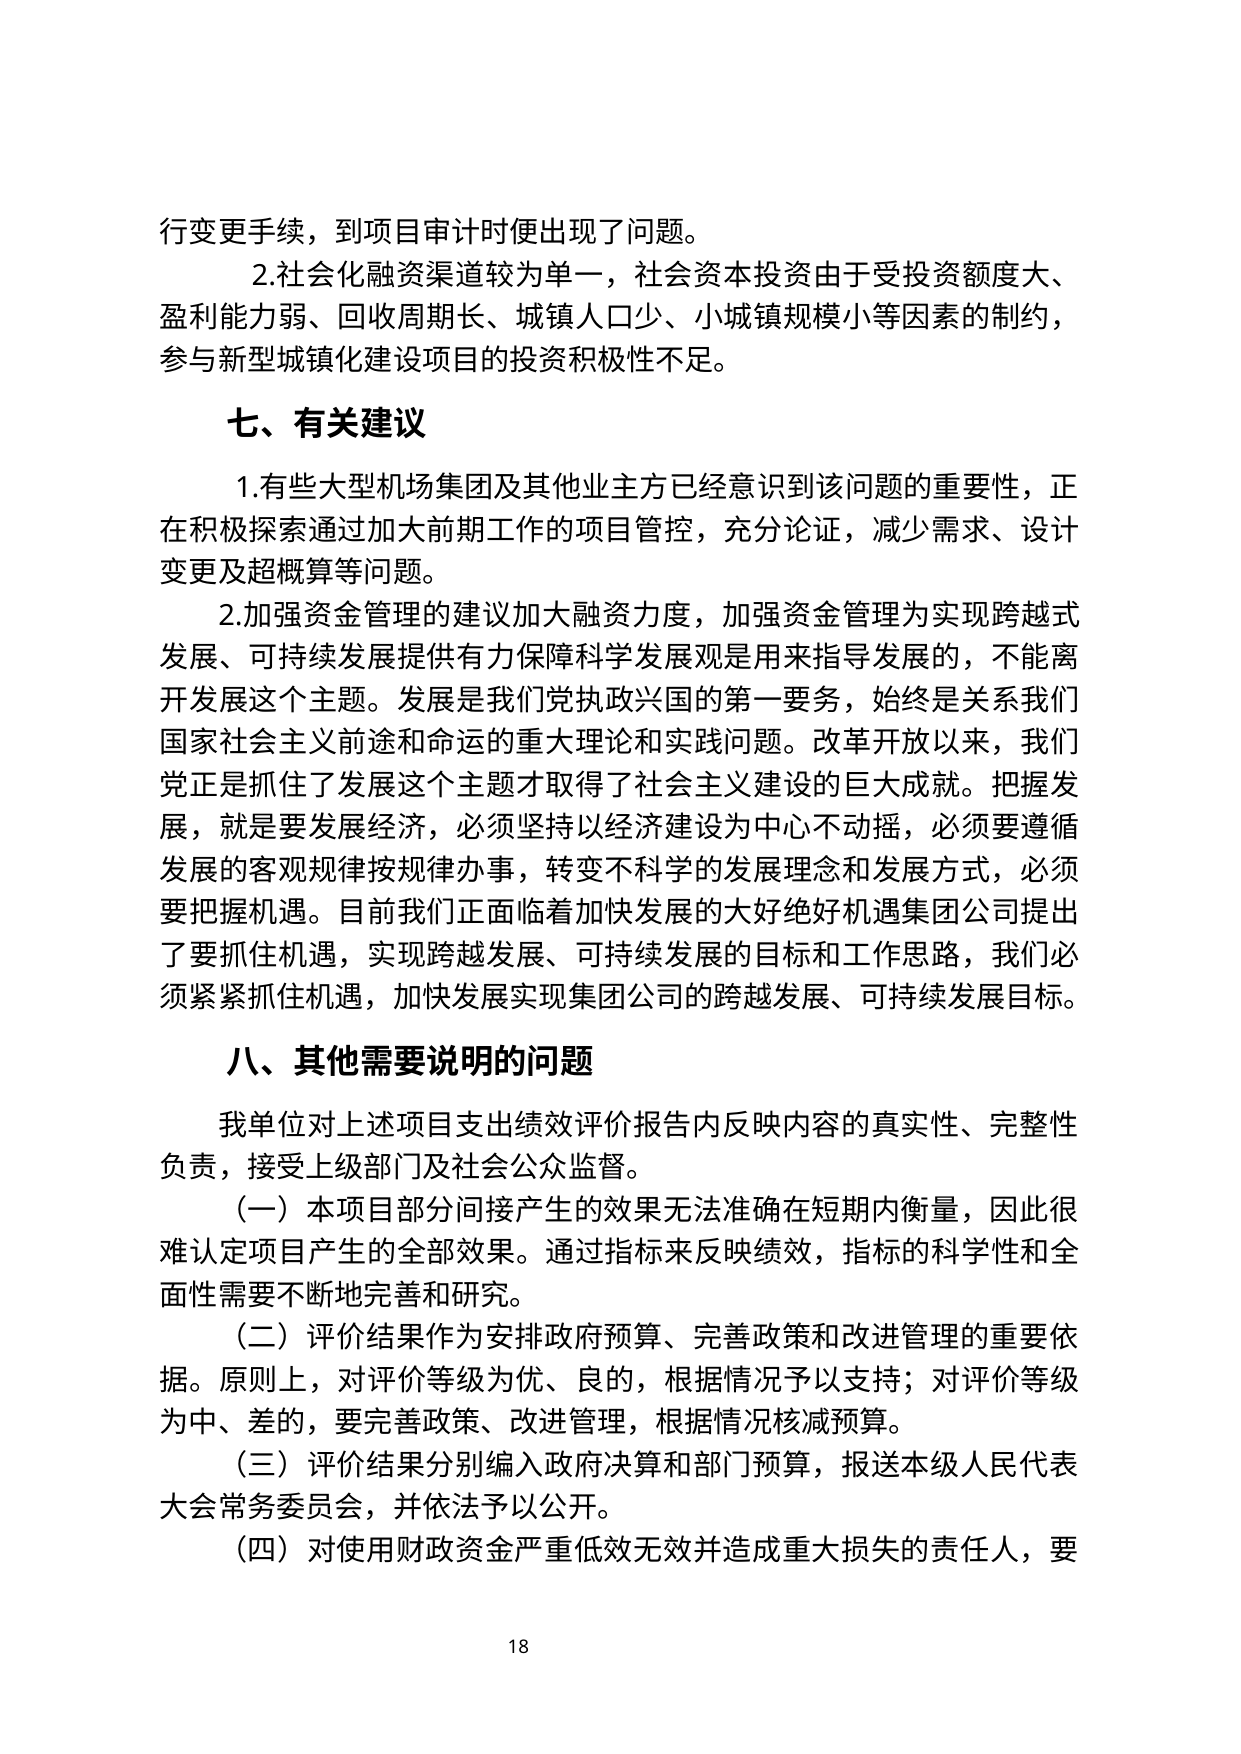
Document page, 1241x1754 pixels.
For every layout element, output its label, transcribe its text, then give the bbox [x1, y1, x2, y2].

text 1.有些大型机场集团及其他业主方已经意识到该问题的重要性，正在积极探索通过加大前期工作的项目管控，充分论证，减少需求、设计变更及超概算等问题。 [159, 464, 1081, 591]
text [159, 1526, 1081, 1569]
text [159, 209, 1081, 251]
subtitle 七、有关建议 [159, 379, 1081, 464]
text （三）评价结果分别编入政府决算和部门预算，报送本级人民代表大会常务委员会，并依法予以公开。 [159, 1441, 1081, 1526]
text （二）评价结果作为安排政府预算、完善政策和改进管理的重要依据。原则上，对评价等级为优、良的，根据情况予以支持；对评价等级为中、差的，要完善政策、改进管理，根据情况核减预算。 [159, 1314, 1081, 1441]
text （一）本项目部分间接产生的效果无法准确在短期内衡量，因此很难认定项目产生的全部效果。通过指标来反映绩效，指标的科学性和全面性需要不断地完善和研究。 [159, 1186, 1081, 1314]
text 我单位对上述项目支出绩效评价报告内反映内容的真实性、完整性负责，接受上级部门及社会公众监督。 [159, 1101, 1081, 1186]
text 2.加强资金管理的建议加大融资力度，加强资金管理为实现跨越式发展、可持续发展提供有力保障科学发展观是用来指导发展的，不能离开发展这个主题。发展是我们党执政兴国的第一要务，始终是关系我们国家社会主义前途和命运的重大理论和实践问题。改革开放以来，我们党正是抓住了发展这个主题才取得了社会主义建设的巨大成就。把握发展，就是要发展经济，必须坚持以经济建设为中心不动摇，必须要遵循发展的客观规律按规律办事，转变不科学的发展理念和发展方式，必须要把握机遇。目前我们正面临着加快发展的大好绝好机遇集团公司提出了要抓住机遇，实现跨越发展、可持续发展的目标和工作思路，我们必须紧紧抓住机遇，加快发展实现集团公司的跨越发展、可持续发展目标。 [159, 591, 1081, 1016]
subtitle 2.社会化融资渠道较为单一，社会资本投资由于受投资额度大、盈利能力弱、回收周期长、城镇人口少、小城镇规模小等因素的制约，参与新型城镇化建设项目的投资积极性不足。 [159, 251, 1081, 379]
subtitle 八、其他需要说明的问题 [159, 1016, 1081, 1101]
